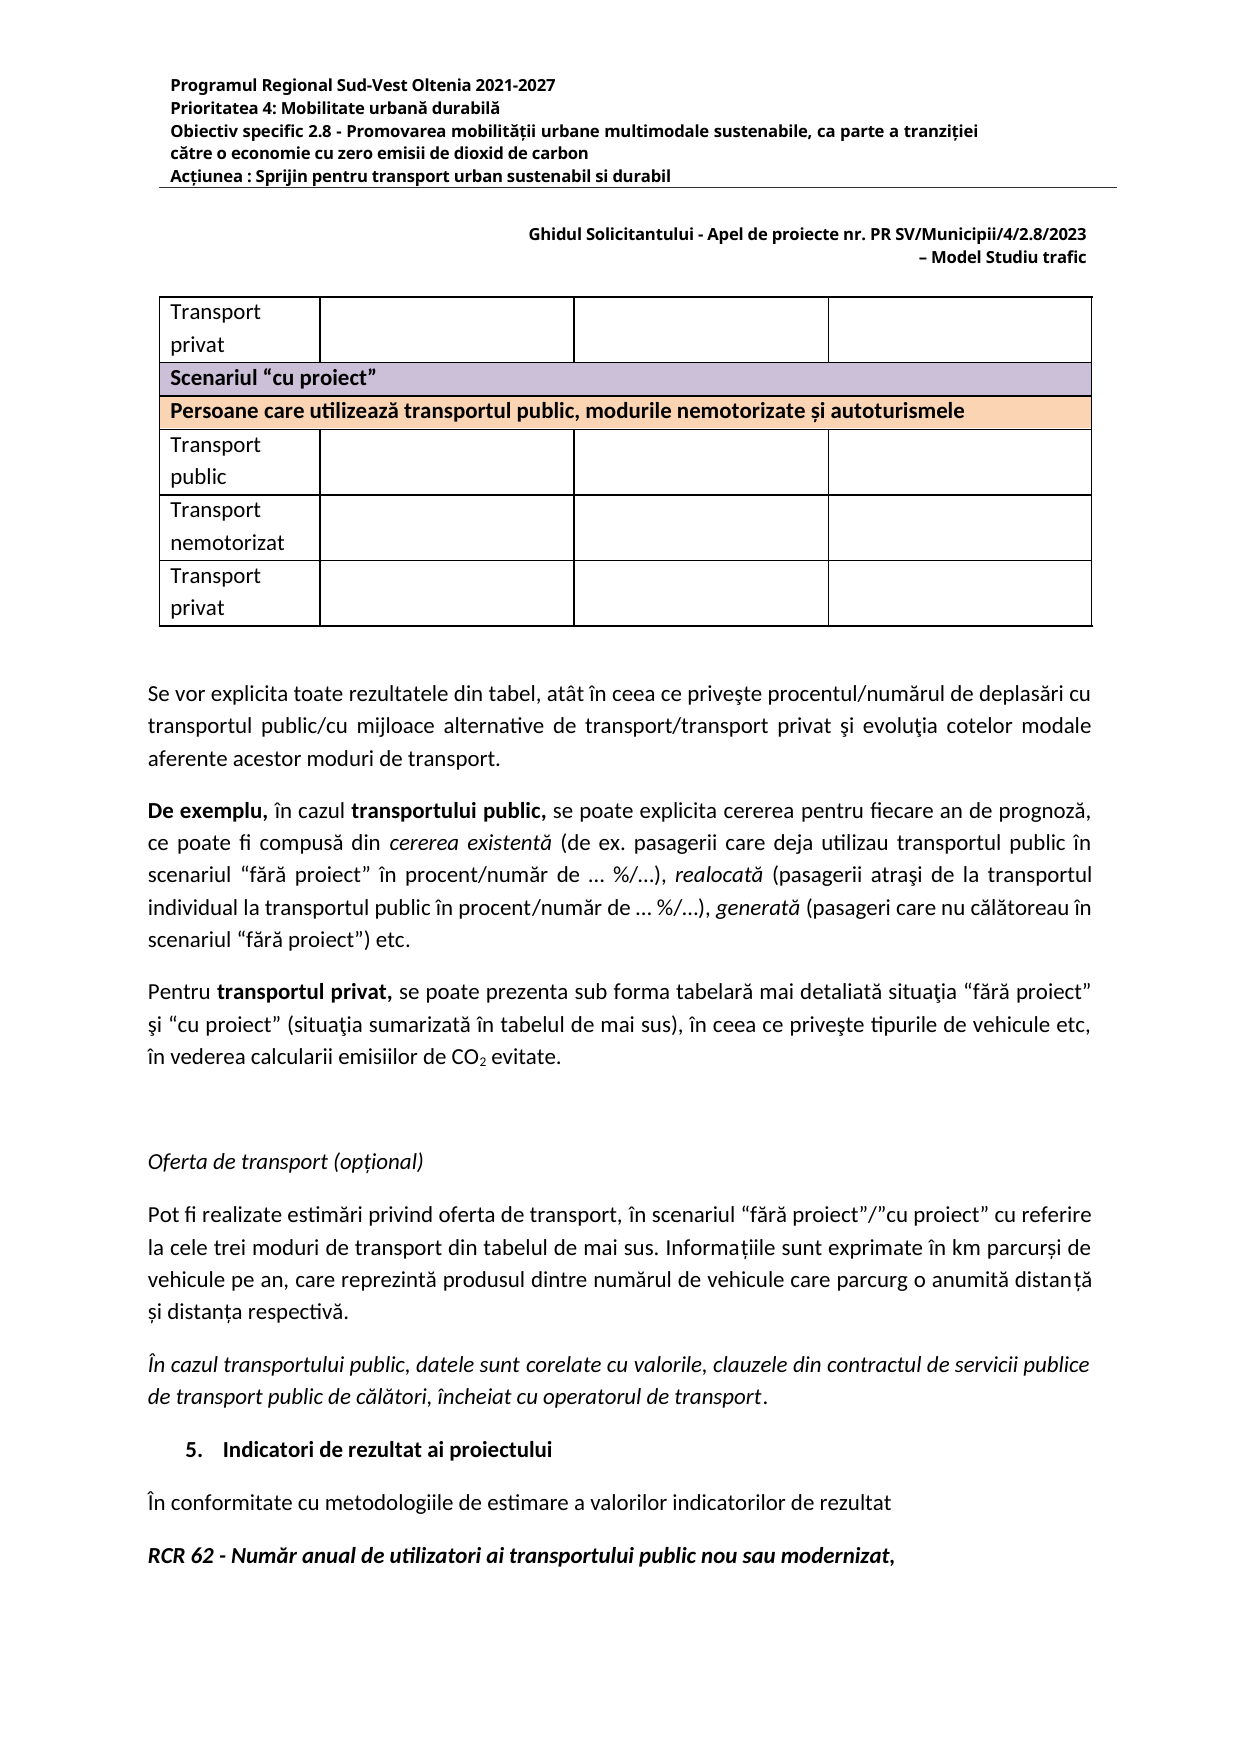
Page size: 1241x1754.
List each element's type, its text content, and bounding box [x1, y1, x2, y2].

text În cazul transportului public, datele sunt corelate cu valorile, clauzele din contractul de servicii publice de transport public de călători, încheiat cu operatorul de transport. [148, 1350, 1093, 1410]
table_cell [829, 561, 1091, 625]
table_cell [321, 496, 573, 560]
table_cell Transport public [160, 430, 319, 494]
text Oferta de transport (opţional) [148, 1147, 1093, 1175]
text Pot fi realizate estimări privind oferta de transport, în scenariul “fără proiect”/”cu proiect” cu referire la cele trei moduri de transport din tabelul de mai sus. Informaţiile sunt exprimate în km parcurşi de vehicule pe an, care reprezintă produsul dintre numărul de vehicule care parcurg o anumită distanţă şi distanța respectivă. [148, 1200, 1093, 1325]
table_cell [829, 298, 1091, 362]
table_cell Transport privat [160, 298, 319, 362]
table_cell [321, 561, 573, 625]
table_cell [829, 430, 1091, 494]
text RCR 62 - Număr anual de utilizatori ai transportului public nou sau modernizat, [148, 1541, 1093, 1569]
text De exemplu, în cazul transportului public, se poate explicita cererea pentru fiecare an de prognoză, ce poate fi compusă din cererea existentă (de ex. pasagerii care deja utilizau transportul public în scenariul “fără proiect” în procent/număr de … %/…), realocată (pasagerii atraşi de la transportul individual la transportul public în procent/număr de … %/…), generată (pasageri care nu călătoreau în scenariul “fără proiect”) etc. [148, 796, 1093, 953]
list Indicatori de rezultat ai proiectului [185, 1435, 1093, 1463]
table_cell Transport privat [160, 561, 319, 625]
text În conformitate cu metodologiile de estimare a valorilor indicatorilor de rezultat [148, 1488, 1093, 1516]
table_cell [575, 298, 828, 362]
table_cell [160, 397, 1091, 428]
text Se vor explicita toate rezultatele din tabel, atât în ceea ce priveşte procentul/numărul de deplasări cu transportul public/cu mijloace alternative de transport/transport privat şi evoluţia cotelor modale aferente acestor moduri de transport. [148, 679, 1093, 772]
table_cell [829, 496, 1091, 560]
table_cell [575, 561, 828, 625]
table_cell [575, 496, 828, 560]
table_cell Scenariul “cu proiect” [160, 363, 1091, 395]
table_cell [321, 298, 573, 362]
table_cell [321, 430, 573, 494]
table_cell [575, 430, 828, 494]
table_cell Transport nemotorizat [160, 496, 319, 560]
text Pentru transportul privat, se poate prezenta sub forma tabelară mai detaliată situaţia “fără proiect” şi “cu proiect” (situaţia sumarizată în tabelul de mai sus), în ceea ce priveşte tipurile de vehicule etc, în vederea calcularii emisiilor de CO2 evitate. [148, 977, 1093, 1070]
